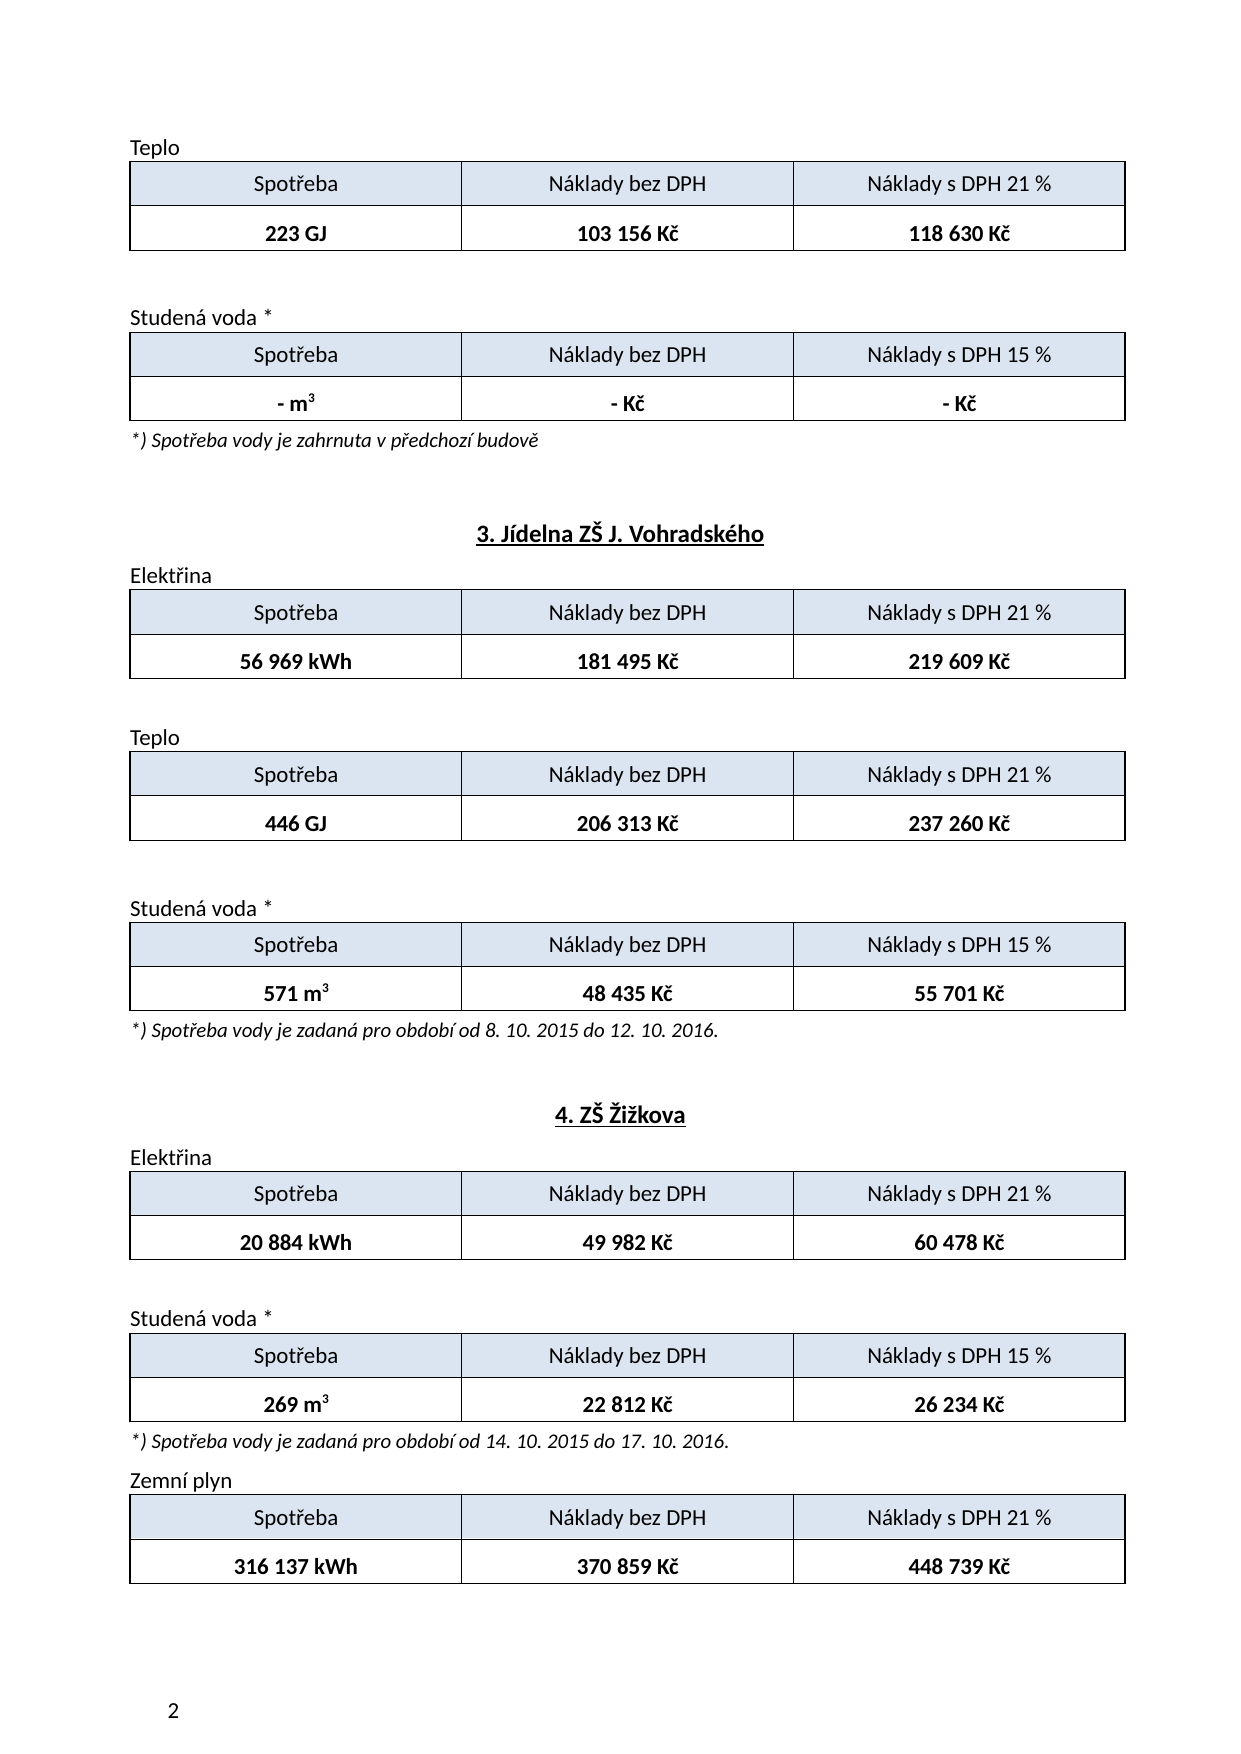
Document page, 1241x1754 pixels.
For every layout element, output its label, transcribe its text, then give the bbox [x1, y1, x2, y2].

table_cell 49 982 Kč [462, 1216, 793, 1259]
text *) Spotřeba vody je zadaná pro období od 8. 10. 2015 do 12. 10. 2016. [130, 1018, 1110, 1043]
table_cell 26 234 Kč [794, 1378, 1124, 1421]
text Studená voda * [130, 894, 1110, 922]
table_cell 118 630 Kč [794, 206, 1124, 249]
table_cell - m3 [131, 377, 461, 420]
table_header Náklady s DPH 15 % [794, 333, 1124, 376]
table_cell 20 884 kWh [131, 1216, 461, 1259]
text Studená voda * [130, 1304, 1110, 1332]
table_header Náklady s DPH 21 % [794, 1172, 1124, 1215]
table_header Náklady s DPH 15 % [794, 923, 1124, 966]
table_header Spotřeba [131, 923, 461, 966]
table_cell 103 156 Kč [462, 206, 793, 249]
text *) Spotřeba vody je zahrnuta v předchozí budově [130, 427, 1110, 453]
table_cell 370 859 Kč [462, 1540, 793, 1583]
text *) Spotřeba vody je zadaná pro období od 14. 10. 2015 do 17. 10. 2016. [130, 1428, 1110, 1454]
table_cell 571 m3 [131, 967, 461, 1010]
table_cell 237 260 Kč [794, 796, 1124, 840]
table_header Náklady s DPH 15 % [794, 1334, 1124, 1377]
text Zemní plyn [130, 1466, 1110, 1494]
table_cell 446 GJ [131, 796, 461, 840]
table_header Náklady bez DPH [462, 1172, 793, 1215]
table_cell 223 GJ [131, 206, 461, 249]
table_cell 48 435 Kč [462, 967, 793, 1010]
table_header Spotřeba [131, 752, 461, 795]
table_cell 22 812 Kč [462, 1378, 793, 1421]
subtitle 3. Jídelna ZŠ J. Vohradského [130, 518, 1110, 549]
table_cell 448 739 Kč [794, 1540, 1124, 1583]
table_header Spotřeba [131, 1334, 461, 1377]
table_header Náklady bez DPH [462, 923, 793, 966]
table_cell 316 137 kWh [131, 1540, 461, 1583]
table_cell 269 m3 [131, 1378, 461, 1421]
table_cell 206 313 Kč [462, 796, 793, 840]
table_header Spotřeba [131, 1495, 461, 1538]
table_header Náklady bez DPH [462, 1334, 793, 1377]
table_cell - Kč [794, 377, 1124, 420]
table_cell 55 701 Kč [794, 967, 1124, 1010]
text Teplo [130, 133, 1110, 161]
table_header Náklady bez DPH [462, 590, 793, 634]
table_cell 219 609 Kč [794, 635, 1124, 678]
table_cell - Kč [462, 377, 793, 420]
table_cell 60 478 Kč [794, 1216, 1124, 1259]
text Elektřina [130, 561, 1110, 589]
table_header Spotřeba [131, 333, 461, 376]
text Elektřina [130, 1143, 1110, 1171]
table_header Spotřeba [131, 590, 461, 634]
table_header Náklady bez DPH [462, 1495, 793, 1538]
table_header Náklady bez DPH [462, 752, 793, 795]
table_cell 181 495 Kč [462, 635, 793, 678]
subtitle 4. ZŠ Žižkova [130, 1100, 1110, 1130]
table_cell 56 969 kWh [131, 635, 461, 678]
table_header Spotřeba [131, 162, 461, 205]
text Studená voda * [130, 303, 1110, 332]
table_header Náklady s DPH 21 % [794, 590, 1124, 634]
table_header Náklady bez DPH [462, 162, 793, 205]
text Teplo [130, 723, 1110, 751]
table_header Náklady s DPH 21 % [794, 162, 1124, 205]
table_header Náklady s DPH 21 % [794, 1495, 1124, 1538]
table_header Náklady s DPH 21 % [794, 752, 1124, 795]
table_header Spotřeba [131, 1172, 461, 1215]
table_header Náklady bez DPH [462, 333, 793, 376]
